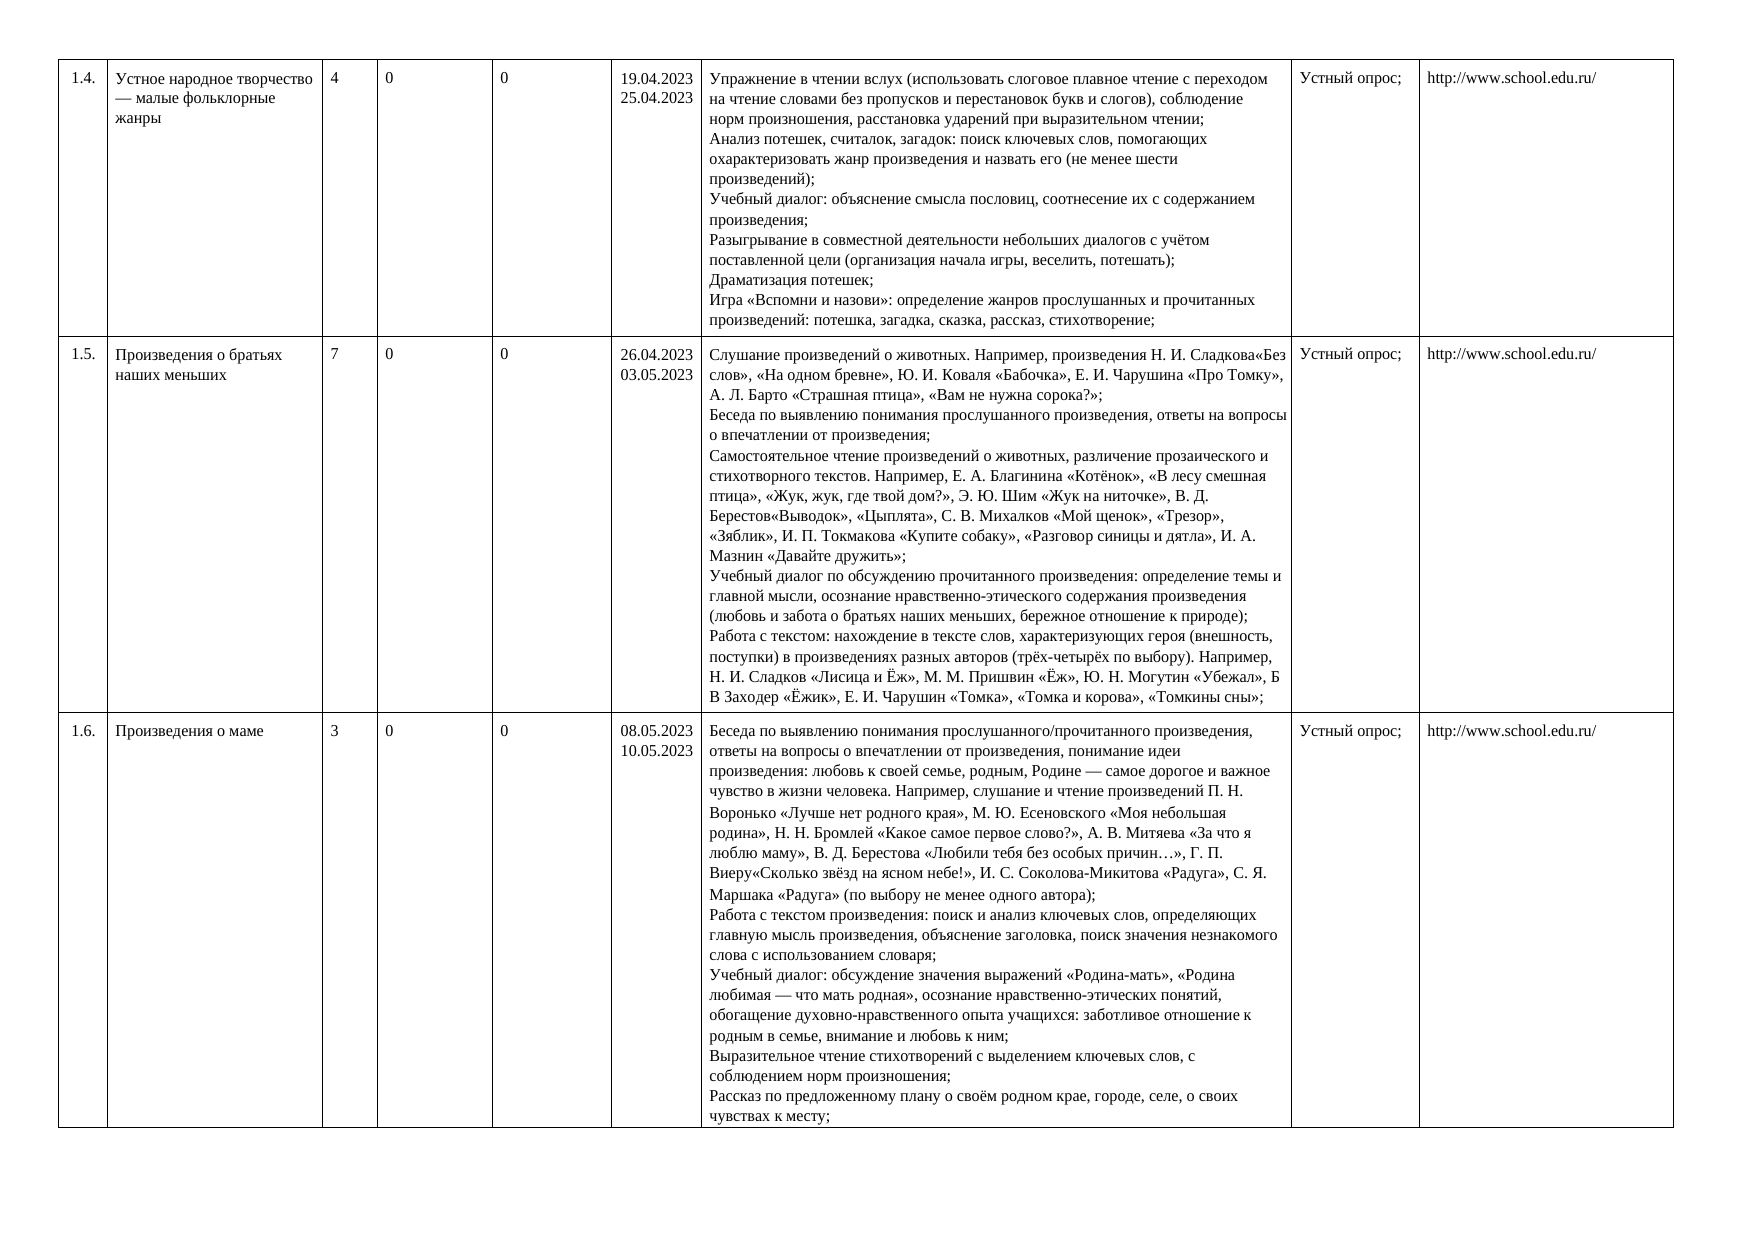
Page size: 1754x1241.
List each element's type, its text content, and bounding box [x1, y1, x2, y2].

table_cell Устный опрос; [1292, 337, 1419, 712]
table_cell 0 [493, 337, 611, 712]
table_cell Слушание произведений о животных. Например, произведения Н. И. Сладкова«Без слов», «На одном бревне», Ю. И. Коваля «Бабочка», Е. И. Чарушина «Про Томку», А. Л. Барто «Страшная птица», «Вам не нужна сорока?»; Беседа по выявлению понимания прослушанного произведения, ответы на вопросы о впечатлении от произведения; Самостоятельное чтение произведений о животных, различение прозаического и стихотворного текстов. Например, Е. А. Благинина «Котёнок», «В лесу смешная птица», «Жук, жук, где твой дом?», Э. Ю. Шим «Жук на ниточке», В. Д. Берестов«Выводок», «Цыплята», С. В. Михалков «Мой щенок», «Трезор», «Зяблик», И. П. Токмакова «Купите собаку», «Разговор синицы и дятла», И. А. Мазнин «Давайте дружить»; Учебный диалог по обсуждению прочитанного произведения: определение темы и главной мысли, осознание нравственно-этического содержания произведения (любовь и забота о братьях наших меньших, бережное отношение к природе); Работа с текстом: нахождение в тексте слов, характеризующих героя (внешность, поступки) в произведениях разных авторов (трёх-четырёх по выбору). Например, Н. И. Сладков «Лисица и Ёж», М. М. Пришвин «Ёж», Ю. Н. Могутин «Убежал», Б В Заходер «Ёжик», Е. И. Чарушин «Томка», «Томка и корова», «Томкины сны»; [702, 337, 1291, 712]
table_header 0 [493, 60, 611, 336]
table_header 4 [323, 60, 377, 336]
table_cell 1.5. [59, 337, 107, 712]
table_cell 3 [323, 713, 377, 1127]
table_cell 1.6. [59, 713, 107, 1127]
table_cell http://www.school.edu.ru/ [1420, 337, 1673, 712]
table_header 0 [378, 60, 492, 336]
table_header Устный опрос; [1292, 60, 1419, 336]
table_header Упражнение в чтении вслух (использовать слоговое плавное чтение с переходом на чтение словами без пропусков и перестановок букв и слогов), соблюдение норм произношения, расстановка ударений при выразительном чтении; Анализ потешек, считалок, загадок: поиск ключевых слов, помогающих охарактеризовать жанр произведения и назвать его (не менее шести произведений); Учебный диалог: объяснение смысла пословиц, соотнесение их с содержанием произведения; Разыгрывание в совместной деятельности небольших диалогов с учётом поставленной цели (организация начала игры, веселить, потешать); Драматизация потешек; Игра «Вспомни и назови»: определение жанров прослушанных и прочитанных произведений: потешка, загадка, сказка, рассказ, стихотворение; [702, 60, 1291, 336]
table_cell 0 [493, 713, 611, 1127]
table_cell 7 [323, 337, 377, 712]
table_header Устное народное творчество— малые фольклорные жанры [108, 60, 322, 336]
table_cell 26.04.2023 03.05.2023 [612, 337, 701, 712]
table_cell Произведения о маме [108, 713, 322, 1127]
table_cell Произведения о братьях наших меньших [108, 337, 322, 712]
table_cell Беседа по выявлению понимания прослушанного/прочитанного произведения, ответы на вопросы о впечатлении от произведения, понимание идеи произведения: любовь к своей семье, родным, Родине — самое дорогое и важное чувство в жизни человека. Например, слушание и чтение произведений П. Н. Воронько «Лучше нет родного края», М. Ю. Есеновского «Моя небольшая родина», Н. Н. Бромлей «Какое самое первое слово?», А. В. Митяева «За что я люблю маму», В. Д. Берестова «Любили тебя без особых причин…», Г. П. Виеру«Сколько звёзд на ясном небе!», И. С. Соколова-Микитова «Радуга», С. Я. Маршака «Радуга» (по выбору не менее одного автора); Работа с текстом произведения: поиск и анализ ключевых слов, определяющих главную мысль произведения, объяснение заголовка, поиск значения незнакомого слова с использованием словаря; Учебный диалог: обсуждение значения выражений «Родина-мать», «Родина любимая — что мать родная», осознание нравственно-этических понятий, обогащение духовно-нравственного опыта учащихся: заботливое отношение к родным в семье, внимание и любовь к ним; Выразительное чтение стихотворений с выделением ключевых слов, с соблюдением норм произношения; Рассказ по предложенному плану о своём родном крае, городе, селе, о своих чувствах к месту; [702, 713, 1291, 1127]
table_cell 08.05.2023 10.05.2023 [612, 713, 701, 1127]
table_cell 0 [378, 337, 492, 712]
table_cell 0 [378, 713, 492, 1127]
table_cell http://www.school.edu.ru/ [1420, 713, 1673, 1127]
table_header 1.4. [59, 60, 107, 336]
table_cell Устный опрос; [1292, 713, 1419, 1127]
table_header http://www.school.edu.ru/ [1420, 60, 1673, 336]
table_header 19.04.2023 25.04.2023 [612, 60, 701, 336]
